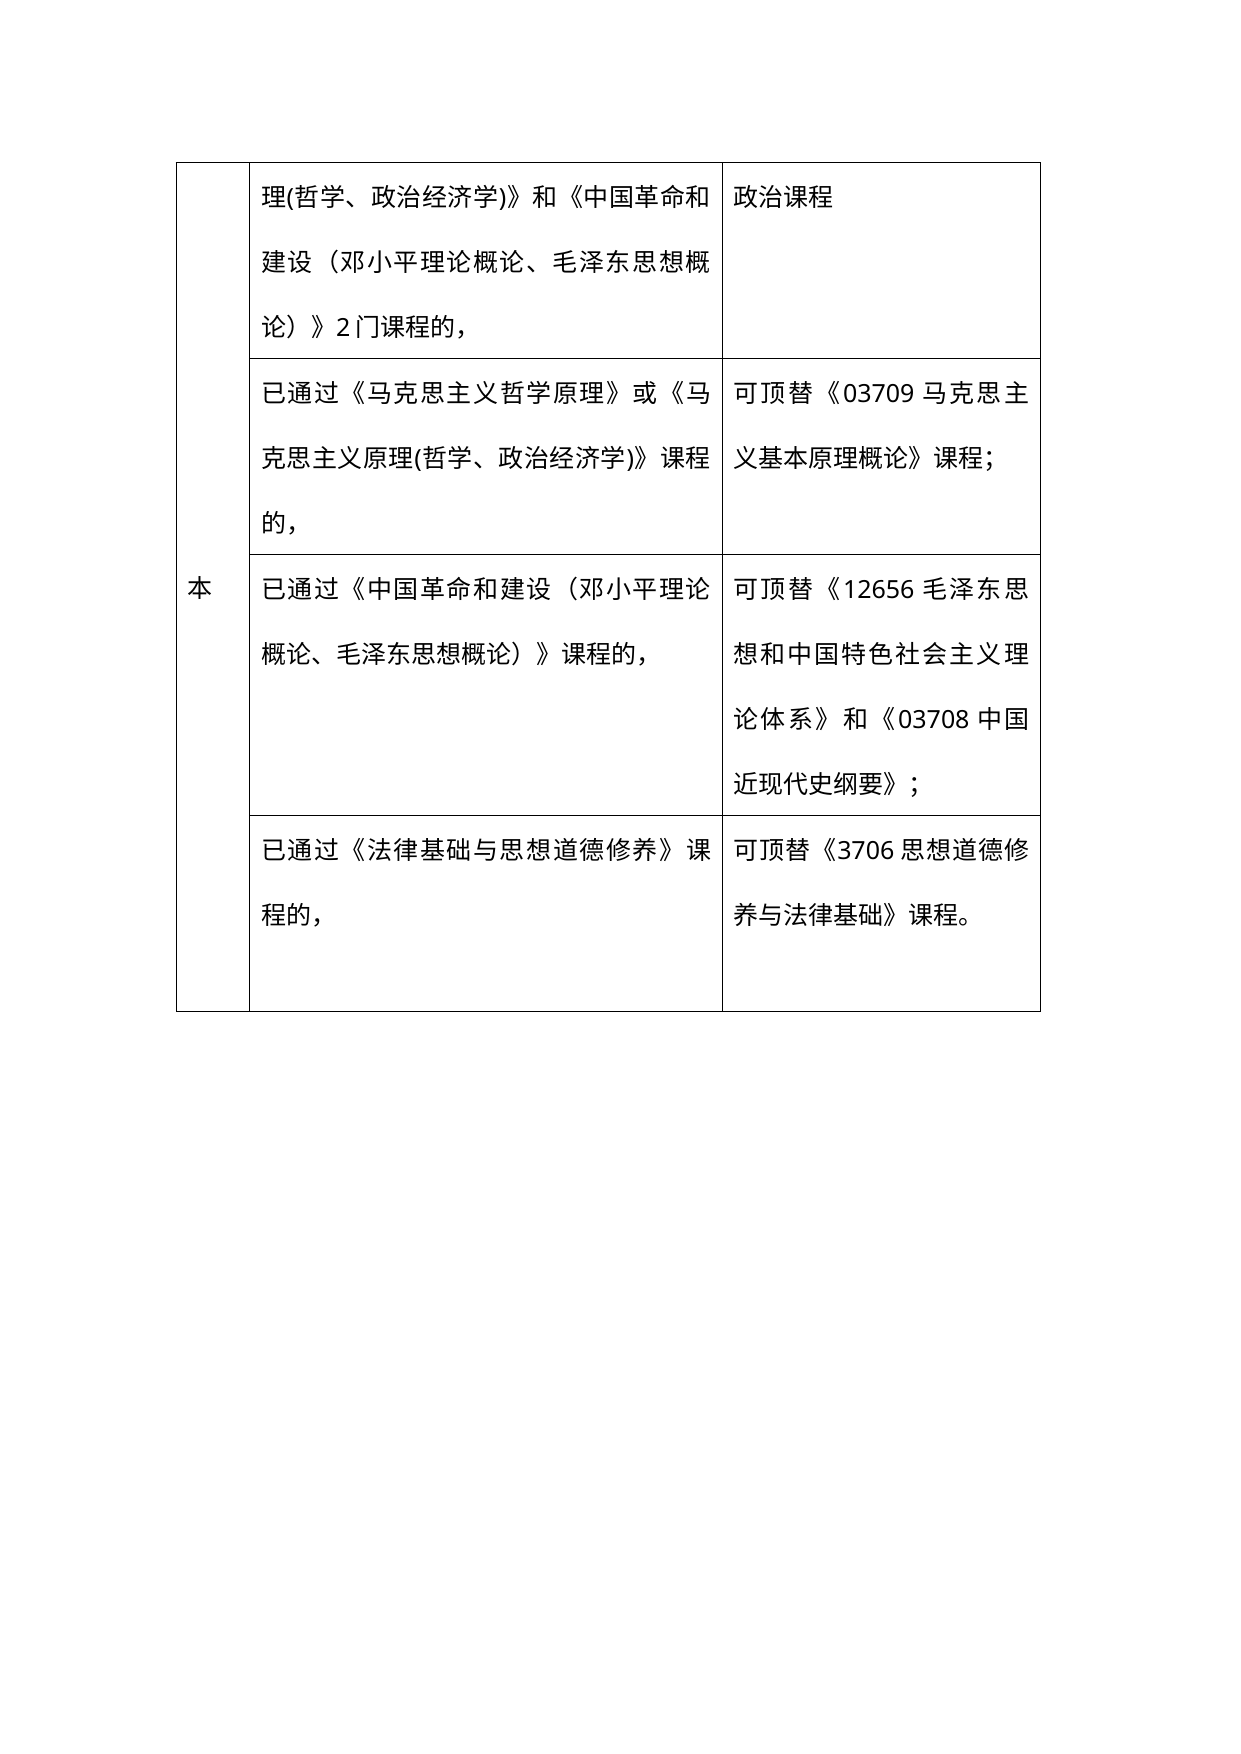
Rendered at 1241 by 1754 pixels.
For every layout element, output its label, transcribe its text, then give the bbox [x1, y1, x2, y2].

table_cell 高起本 [177, 163, 249, 1011]
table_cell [250, 163, 722, 358]
table_cell 可顶替《03709马克思主义基本原理概论》课程； [723, 359, 1040, 554]
table_cell 可顶替现计划中4门公共政治课程 [723, 163, 1040, 358]
table_cell 已通过《马克思主义哲学原理》或《马克思主义原理(哲学、政治经济学)》课程的， [250, 359, 722, 554]
table_cell 已通过《中国革命和建设（邓小平理论概论、毛泽东思想概论）》课程的， [250, 555, 722, 815]
table_cell 可顶替《3706思想道德修养与法律基础》课程。 [723, 816, 1040, 1011]
table_cell 已通过《法律基础与思想道德修养》课程的， [250, 816, 722, 1011]
table_cell 可顶替《12656毛泽东思想和中国特色社会主义理论体系》和《03708中国近现代史纲要》； [723, 555, 1040, 815]
